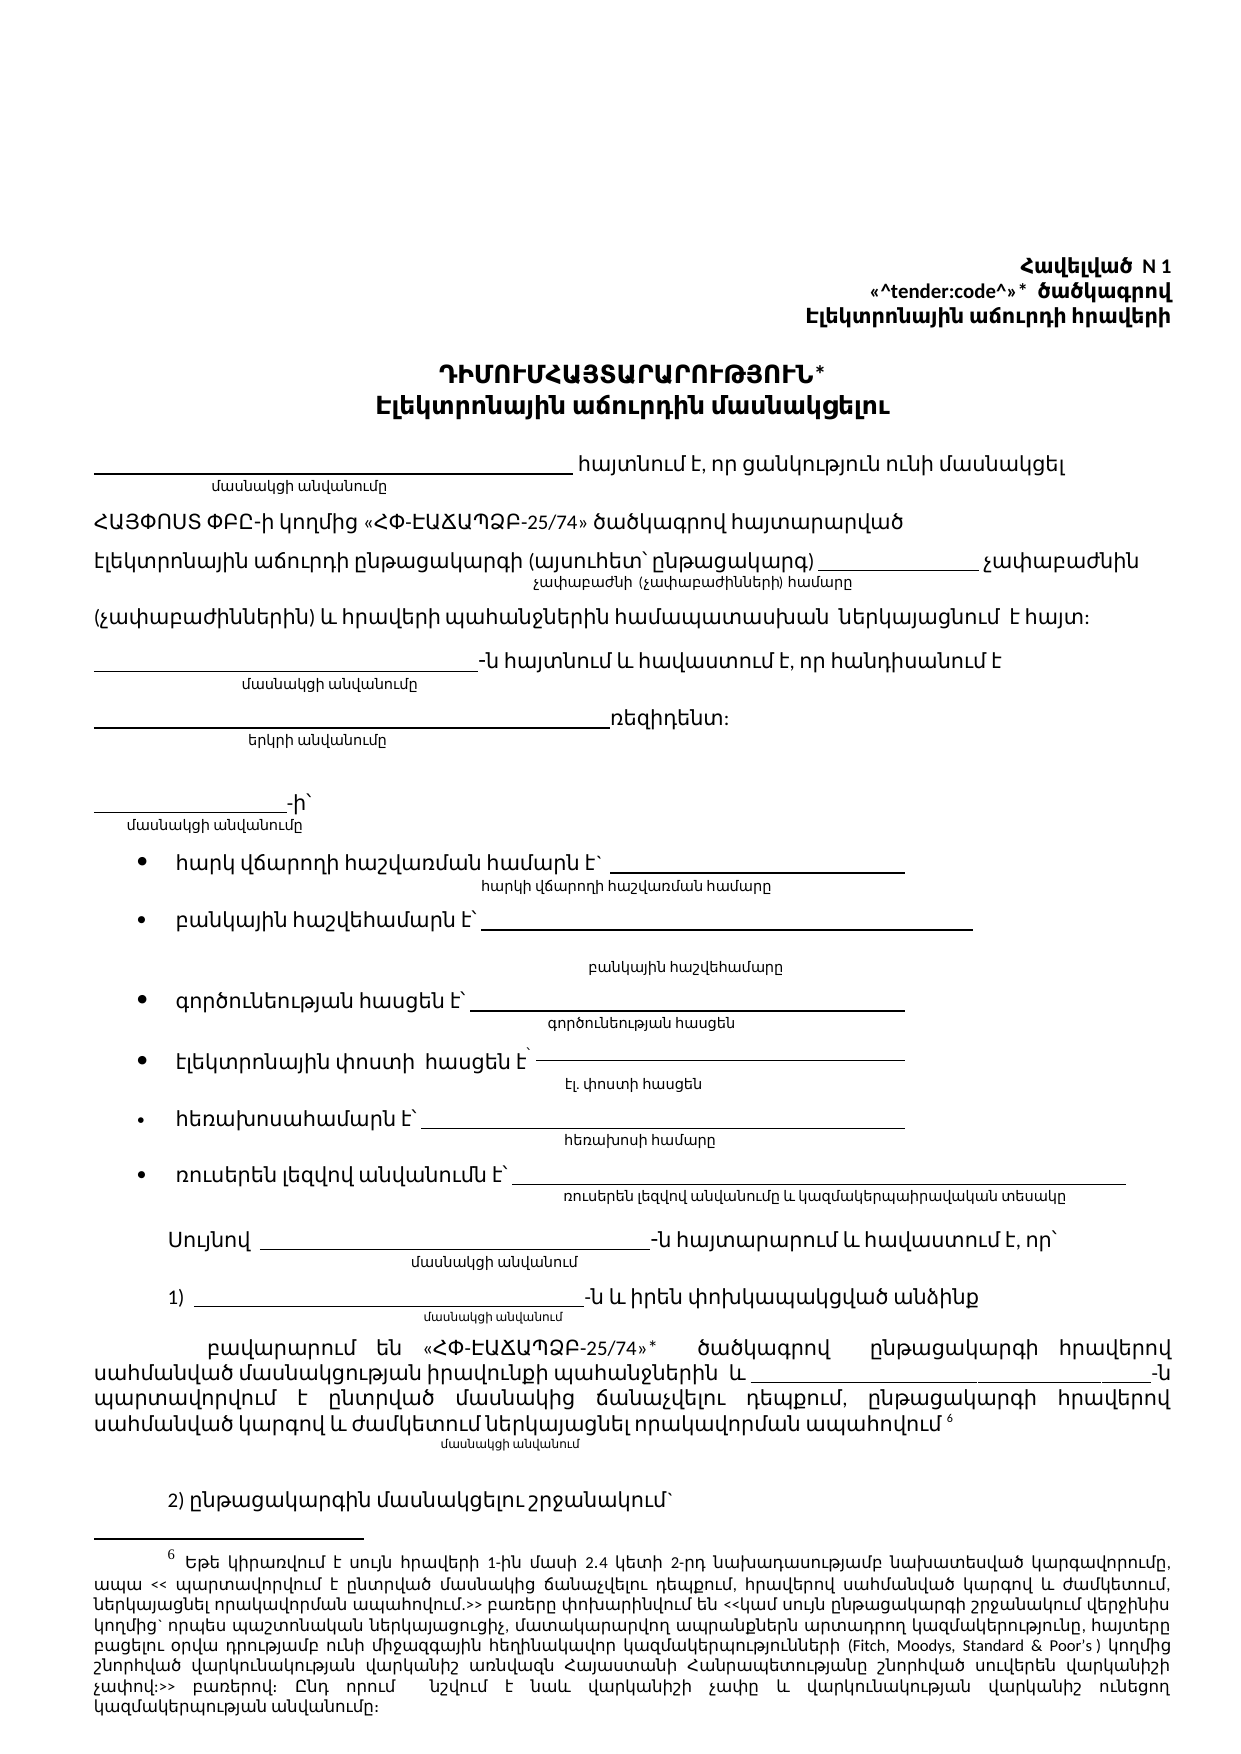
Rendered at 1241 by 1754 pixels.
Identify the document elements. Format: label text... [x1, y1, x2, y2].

text հեռախոսի համարը [462, 1131, 1171, 1162]
text ռեզիդենտ: [94, 706, 1171, 731]
text գործունեության հասցեն [94, 1014, 1171, 1045]
text մասնակցի անվանում [94, 1436, 1171, 1462]
text բանկային հաշվեհամարը [94, 958, 1171, 989]
text Էլեկտրոնային աճուրդի հրավերի [94, 304, 1171, 329]
text մասնակցի անվանում [94, 1309, 1171, 1335]
text -ի՝ [94, 790, 1171, 816]
subtitle Էլեկտրոնային աճուրդին մասնակցելու [94, 390, 1171, 421]
list ռուսերեն լեզվով անվանումն է՝ [138, 1162, 1171, 1187]
text հարկի վճարողի հաշվառման համարը [94, 877, 1171, 907]
text մասնակցի անվանումը [94, 816, 1171, 846]
text ԴԻՄՈՒՄՀԱՅՏԱՐԱՐՈՒԹՅՈՒՆ* [94, 360, 1171, 390]
text հայտնում է, որ ցանկություն ունի մասնակցել [94, 451, 1171, 477]
text երկրի անվանումը [94, 731, 1171, 762]
list հեռախոսահամարն է՝ [138, 1106, 1171, 1131]
list էլեկտրոնային փոստի հասցեն է՝ [138, 1045, 1171, 1075]
list հարկ վճարողի հաշվառման համարն է` [138, 846, 1171, 877]
text մասնակցի անվանումը [94, 675, 1171, 706]
text էլ. փոստի հասցեն [94, 1075, 1171, 1106]
text մասնակցի անվանում [94, 1253, 1171, 1284]
text մասնակցի անվանումը [94, 477, 1171, 507]
text Սույնով -ն հայտարարում և հավաստում է, որ՝ [94, 1223, 1171, 1253]
text չափաբաժնի (չափաբաժինների) համարը [94, 573, 1171, 604]
list գործունեության հասցեն է՝ [138, 989, 1171, 1014]
text (չափաբաժիններին) և հրավերի պահանջներին համապատասխան ներկայացնում է հայտ: [94, 604, 1171, 629]
text 2) ընթացակարգին մասնակցելու շրջանակում` [94, 1487, 1171, 1513]
list բանկային հաշվեհամարն է՝ [138, 907, 1171, 958]
text էլեկտրոնային աճուրդի ընթացակարգի (այսուհետ՝ ընթացակարգ) չափաբաժնին [94, 548, 1171, 573]
text ՀԱՅՓՈՍՏ ՓԲԸ-ի կողմից «ՀՓ-ԷԱՃԱՊՁԲ-25/74» ծածկագրով հայտարարված [94, 507, 1171, 535]
text բավարարում են «ՀՓ-ԷԱՃԱՊՁԲ-25/74»* ծածկագրով ընթացակարգի հրավերով սահմանված մասնակցության իրավունքի պահանջներին և -ն պարտավորվում է ընտրված մասնակից ճանաչվելու դեպքում, ընթացակարգի հրավերով սահմանված կարգով և ժամկետում ներկայացնել որակավորման ապահովում [94, 1335, 1171, 1436]
text ռուսերեն լեզվով անվանումը և կազմակերպաիրավական տեսակը [94, 1187, 1171, 1218]
text -ն հայտնում և հավաստում է, որ հանդիսանում է [94, 644, 1171, 675]
text 1) -ն և իրեն փոխկապակցված անձինք [94, 1284, 1171, 1309]
text Հավելված N 1 [94, 253, 1171, 278]
text «^tender:code^»* ծածկագրով [94, 278, 1171, 304]
